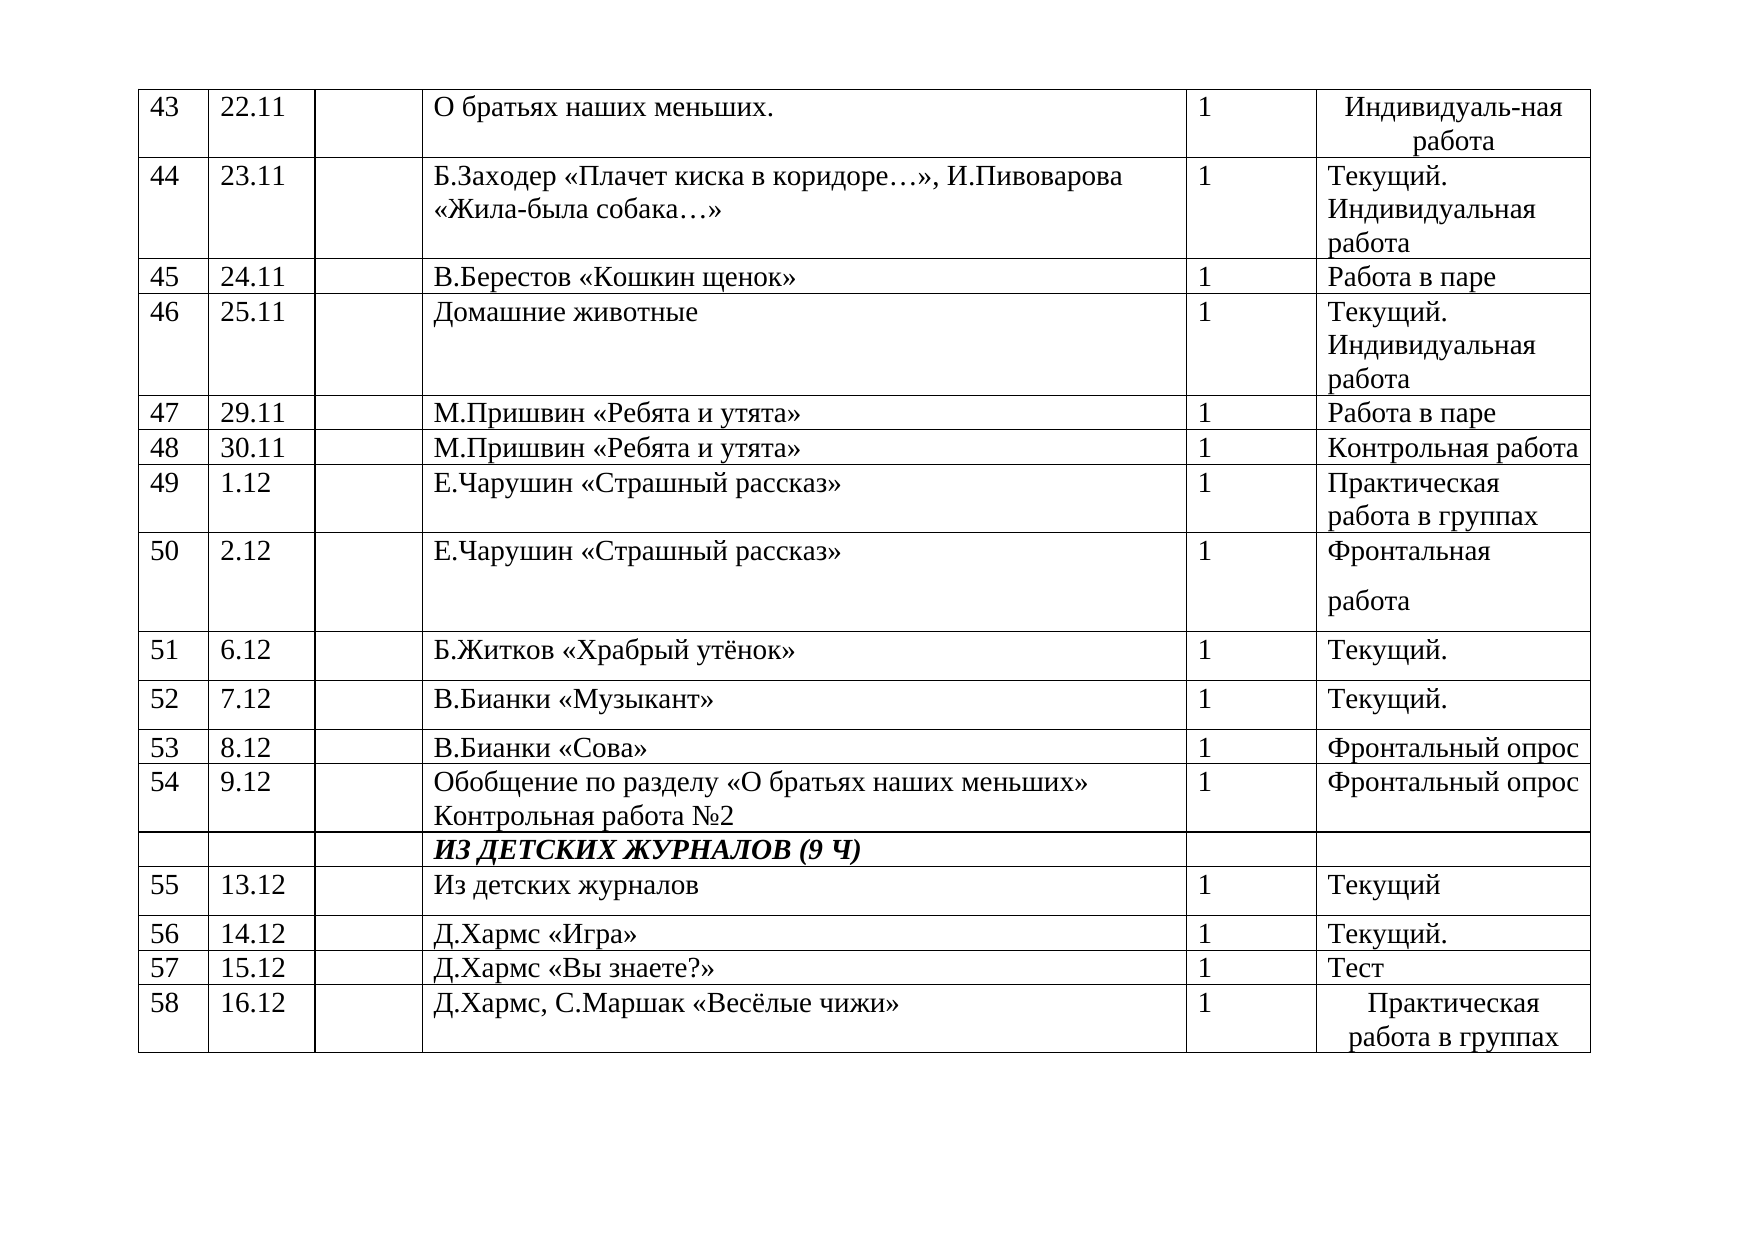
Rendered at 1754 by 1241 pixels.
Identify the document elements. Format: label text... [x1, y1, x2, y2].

table_cell 1 [1187, 465, 1316, 532]
table_cell Д.Хармс, С.Маршак «Весёлые чижи» [423, 985, 1186, 1052]
table_cell 30.11 [209, 430, 314, 464]
table_cell 7.12 [209, 681, 314, 729]
table_cell [316, 90, 422, 157]
table_cell [316, 533, 422, 631]
table_cell 24.11 [209, 259, 314, 293]
table_cell М.Пришвин «Ребята и утята» [423, 396, 1186, 429]
table_cell 22.11 [209, 90, 314, 157]
table_cell 51 [139, 632, 208, 680]
table_cell 1 [1187, 681, 1316, 729]
table_cell Индивидуаль-ная работа [1317, 90, 1590, 157]
table_cell 1 [1187, 90, 1316, 157]
table_cell 52 [139, 681, 208, 729]
table_cell Из детских журналов [423, 867, 1186, 915]
table_cell 1 [1187, 158, 1316, 258]
table_cell 1 [1187, 294, 1316, 394]
table_cell 49 [139, 465, 208, 532]
table_cell Фронтальная работа [1317, 533, 1590, 631]
table_cell 6.12 [209, 632, 314, 680]
table_cell 1 [1187, 867, 1316, 915]
table_cell 54 [139, 764, 208, 831]
table_cell 1 [1187, 632, 1316, 680]
table_cell 46 [139, 294, 208, 394]
table_cell ИЗ ДЕТСКИХ ЖУРНАЛОВ (9 Ч) [423, 833, 1186, 866]
table_cell [316, 465, 422, 532]
table_cell 55 [139, 867, 208, 915]
table_cell Е.Чарушин «Страшный рассказ» [423, 533, 1186, 631]
table_cell [316, 158, 422, 258]
table_cell 1 [1187, 259, 1316, 293]
table_cell 1 [1187, 430, 1316, 464]
table_cell Фронтальный опрос [1317, 764, 1590, 831]
table_cell О братьях наших меньших. [423, 90, 1186, 157]
table_cell [1187, 833, 1316, 866]
table_cell [316, 985, 422, 1052]
table_cell [139, 833, 208, 866]
table_cell 8.12 [209, 730, 314, 763]
table_cell 53 [139, 730, 208, 763]
table_cell [316, 764, 422, 831]
table_cell [1317, 833, 1590, 866]
table_cell [316, 833, 422, 866]
table_cell 58 [139, 985, 208, 1052]
table_cell 25.11 [209, 294, 314, 394]
table_cell 45 [139, 259, 208, 293]
table_cell Контрольная работа [1317, 430, 1590, 464]
table_cell 1 [1187, 396, 1316, 429]
table_cell 1 [1187, 916, 1316, 949]
table_cell [209, 833, 314, 866]
table_cell 1.12 [209, 465, 314, 532]
table_cell [316, 396, 422, 429]
table_cell 1 [1187, 764, 1316, 831]
table_cell [316, 294, 422, 394]
table_cell Д.Хармс «Вы знаете?» [423, 951, 1186, 984]
table_cell 48 [139, 430, 208, 464]
table_cell 47 [139, 396, 208, 429]
table_cell [316, 430, 422, 464]
table_cell 43 [139, 90, 208, 157]
table_cell Тест [1317, 951, 1590, 984]
table_cell 9.12 [209, 764, 314, 831]
table_cell 1 [1187, 951, 1316, 984]
table_cell 56 [139, 916, 208, 949]
table_cell 15.12 [209, 951, 314, 984]
table_cell 29.11 [209, 396, 314, 429]
table_cell Фронтальный опрос [1317, 730, 1590, 763]
table_cell [316, 916, 422, 949]
table_cell Обобщение по разделу «О братьях наших меньших» Контрольная работа №2 [423, 764, 1186, 831]
table_cell 1 [1187, 985, 1316, 1052]
table_cell Текущий. Индивидуальная работа [1317, 294, 1590, 394]
table_cell Б.Житков «Храбрый утёнок» [423, 632, 1186, 680]
table_cell 1 [1187, 533, 1316, 631]
table_cell Текущий [1317, 867, 1590, 915]
table_cell Текущий. [1317, 632, 1590, 680]
table_cell [316, 632, 422, 680]
table_cell [316, 259, 422, 293]
table_cell 1 [1187, 730, 1316, 763]
table_cell 57 [139, 951, 208, 984]
table_cell Текущий. [1317, 916, 1590, 949]
table_cell [316, 681, 422, 729]
table_cell В.Берестов «Кошкин щенок» [423, 259, 1186, 293]
table_cell 13.12 [209, 867, 314, 915]
table_cell [316, 730, 422, 763]
table_cell 14.12 [209, 916, 314, 949]
table_cell 44 [139, 158, 208, 258]
table_cell Текущий. [1317, 681, 1590, 729]
table_cell 16.12 [209, 985, 314, 1052]
table_cell Работа в паре [1317, 259, 1590, 293]
table_cell Б.Заходер «Плачет киска в коридоре…», И.Пивоварова «Жила-была собака…» [423, 158, 1186, 258]
table_cell В.Бианки «Сова» [423, 730, 1186, 763]
table_cell [316, 951, 422, 984]
table_cell 23.11 [209, 158, 314, 258]
table_cell Практическая работа в группах [1317, 985, 1590, 1052]
table_cell Практическая работа в группах [1317, 465, 1590, 532]
table_cell Домашние животные [423, 294, 1186, 394]
table_cell М.Пришвин «Ребята и утята» [423, 430, 1186, 464]
table_cell Работа в паре [1317, 396, 1590, 429]
table_cell Е.Чарушин «Страшный рассказ» [423, 465, 1186, 532]
table_cell 50 [139, 533, 208, 631]
table_cell 2.12 [209, 533, 314, 631]
table_cell [316, 867, 422, 915]
table_cell Д.Хармс «Игра» [423, 916, 1186, 949]
table_cell В.Бианки «Музыкант» [423, 681, 1186, 729]
table_cell Текущий. Индивидуальная работа [1317, 158, 1590, 258]
